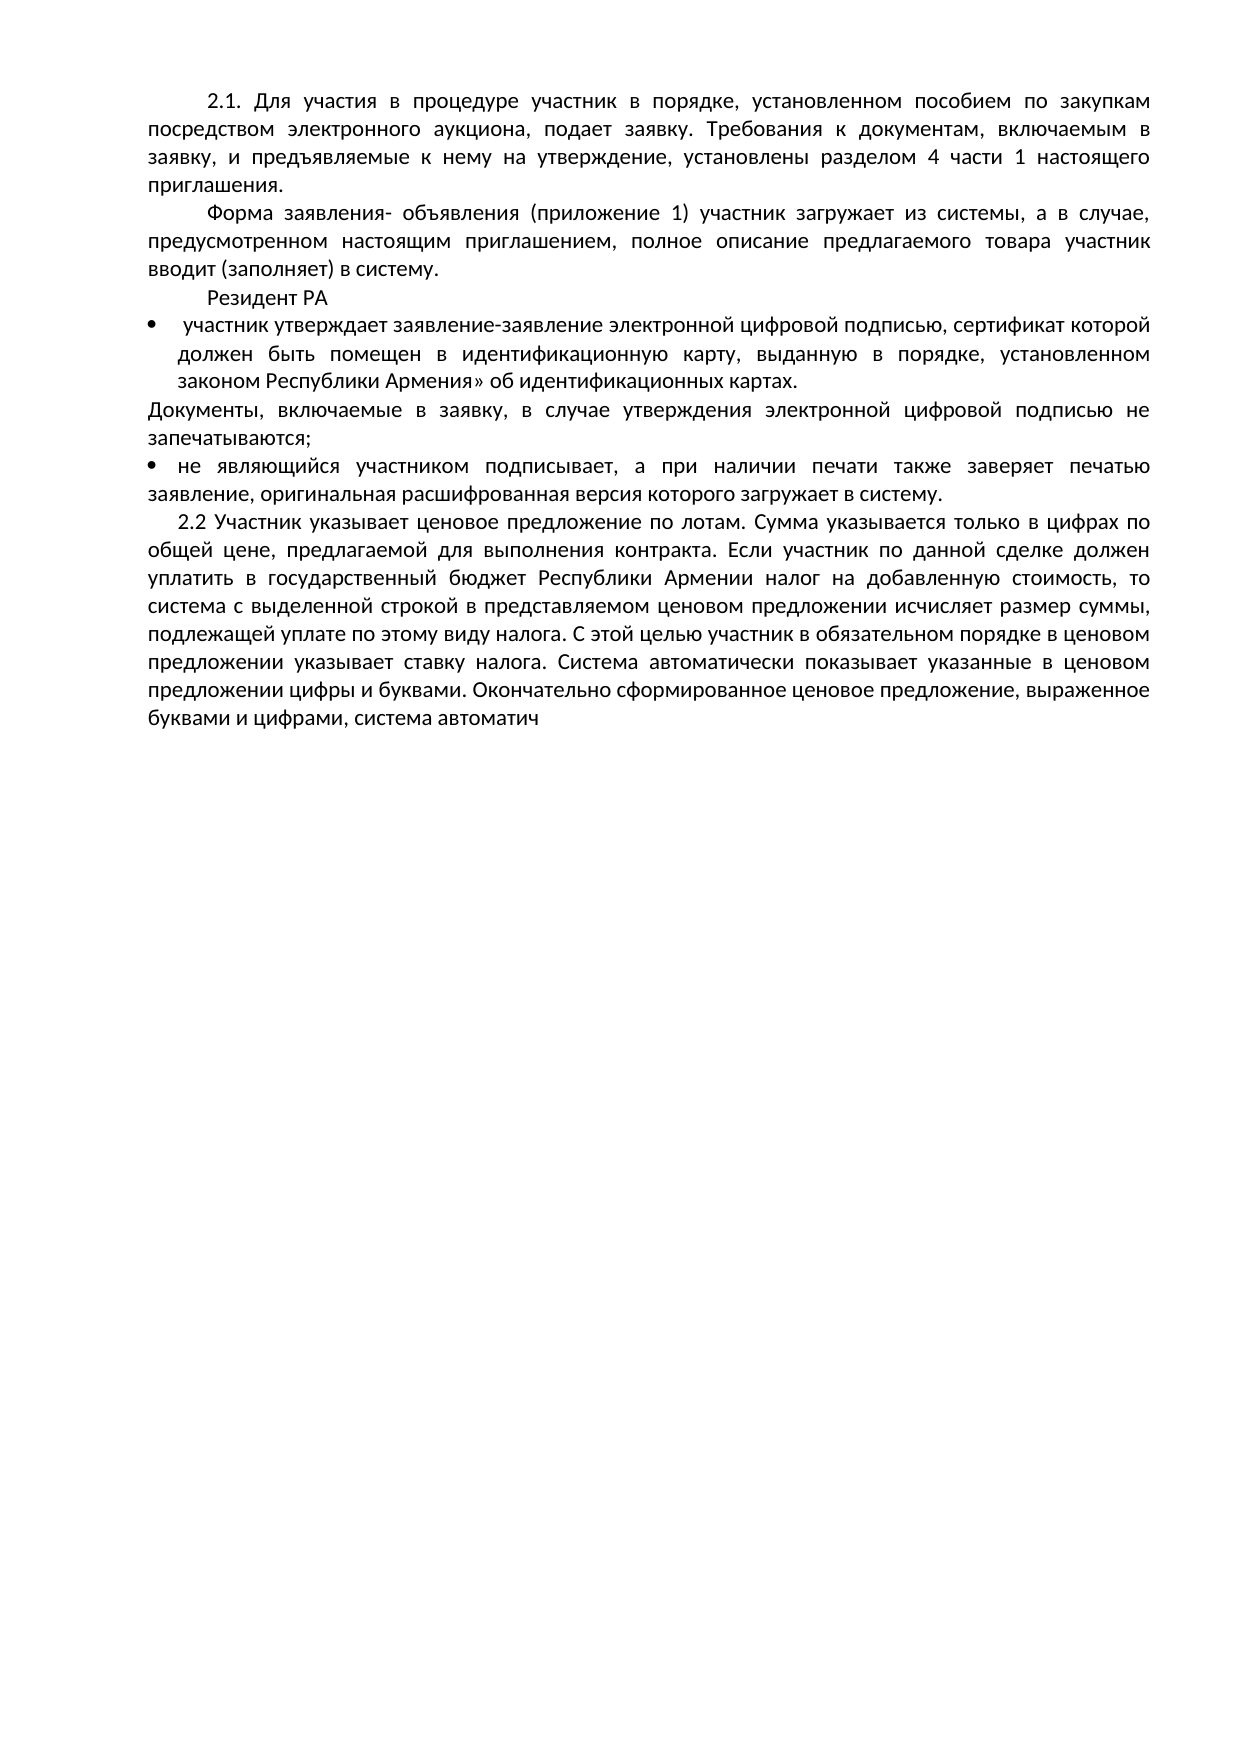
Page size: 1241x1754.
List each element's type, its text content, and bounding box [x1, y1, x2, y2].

list не являющийся участником подписывает, а при наличии печати также заверяет печатью заявление, оригинальная расшифрованная версия которого загружает в систему. [148, 451, 1152, 507]
list 2.2 Участник указывает ценовое предложение по лотам. Сумма указывается только в цифрах по общей цене, предлагаемой для выполнения контракта. Если участник по данной сделке должен уплатить в государственный бюджет Республики Армении налог на добавленную стоимость, то система с выделенной строкой в представляемом ценовом предложении исчисляет размер суммы, подлежащей уплате по этому виду налога. С этой целью участник в обязательном порядке в ценовом предложении указывает ставку налога. Система автоматически показывает указанные в ценовом предложении цифры и буквами. Окончательно сформированное ценовое предложение, выраженное буквами и цифрами, система автоматич [148, 507, 1152, 731]
text Документы, включаемые в заявку, в случае утверждения электронной цифровой подписью не запечатываются; [148, 395, 1152, 451]
text 2.1. Для участия в процедуре участник в порядке, установленном пособием по закупкам посредством электронного аукциона, подает заявку. Требования к документам, включаемым в заявку, и предъявляемые к нему на утверждение, установлены разделом 4 части 1 настоящего приглашения. [148, 86, 1152, 198]
text Резидент РА [148, 283, 1152, 311]
list участник утверждает заявление-заявление электронной цифровой подписью, сертификат которой должен быть помещен в идентификационную карту, выданную в порядке, установленном законом Республики Армения» об идентификационных картах. [148, 311, 1152, 395]
text Форма заявления- объявления (приложение 1) участник загружает из системы, а в случае, предусмотренном настоящим приглашением, полное описание предлагаемого товара участник вводит (заполняет) в систему. [148, 198, 1152, 283]
